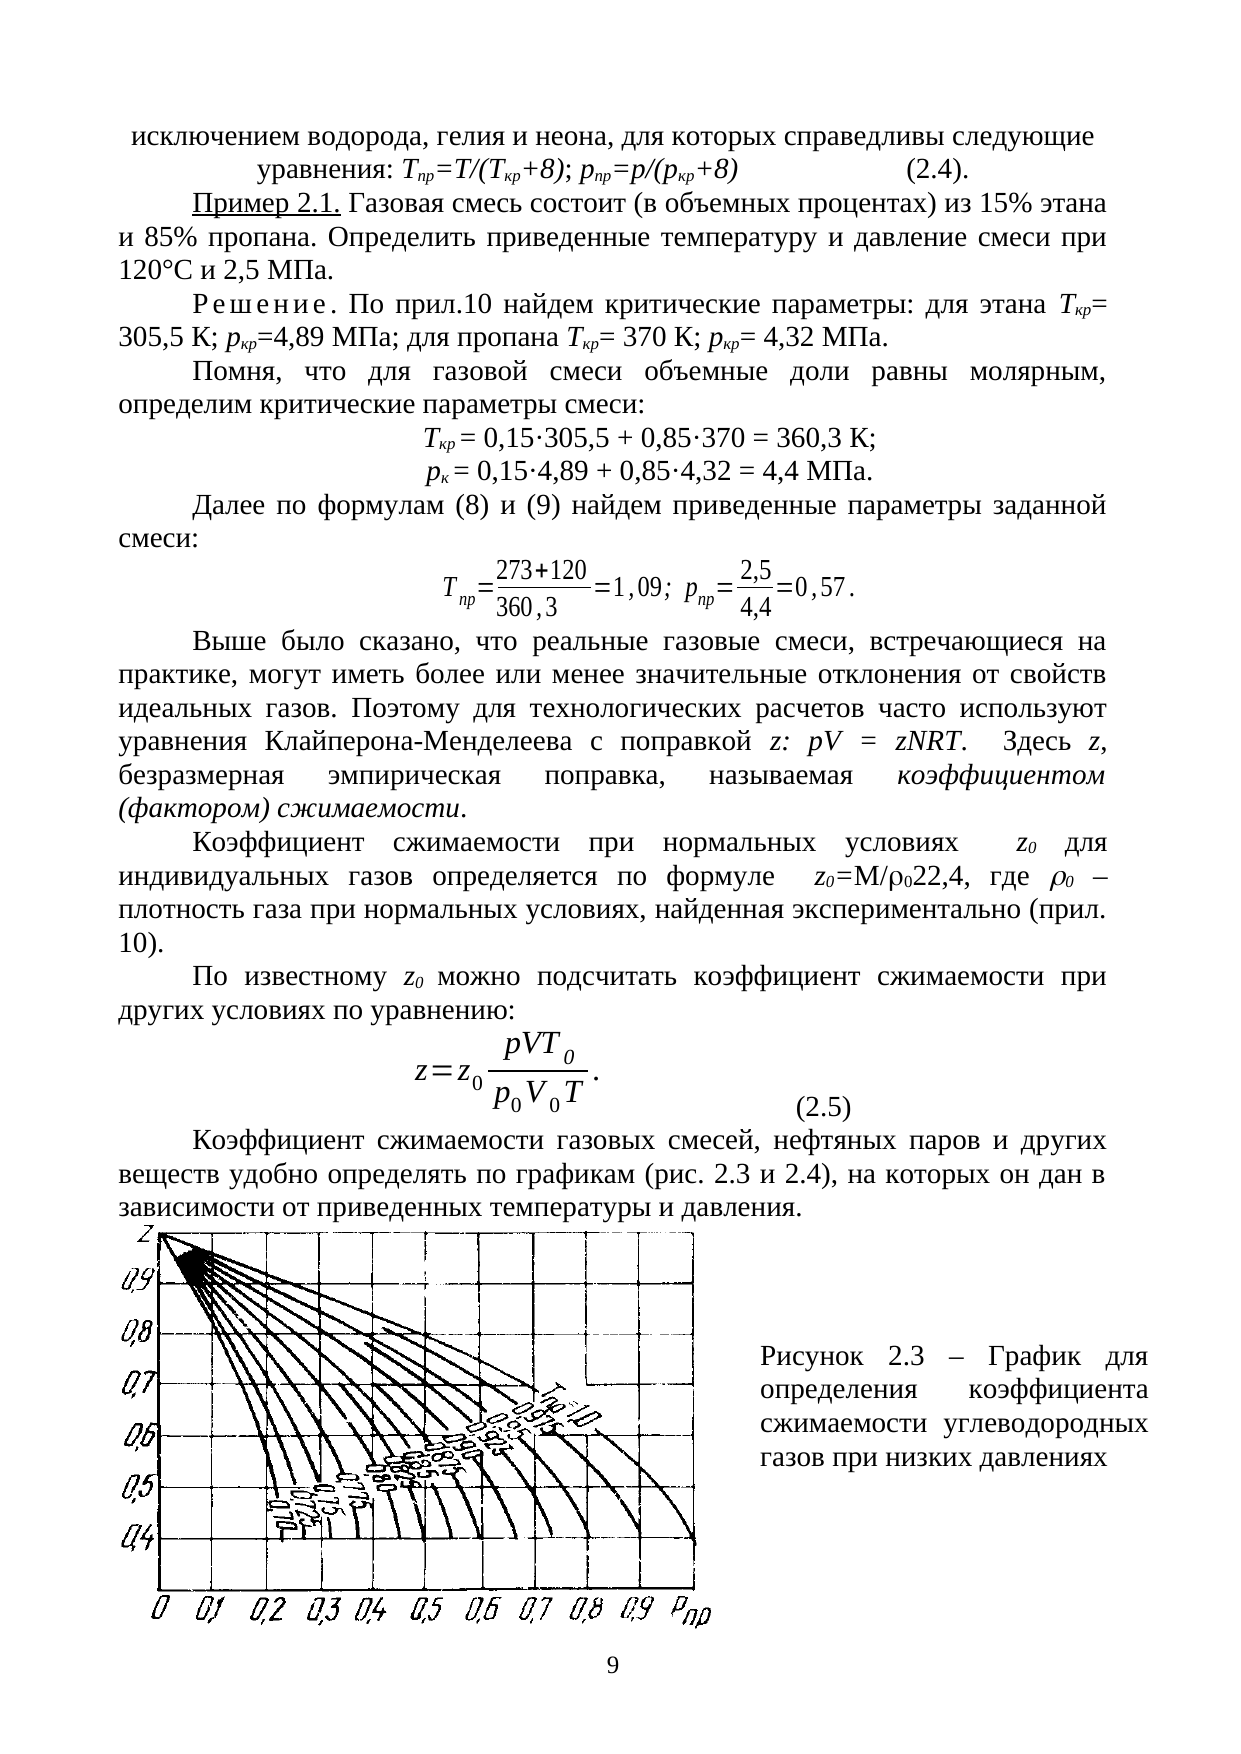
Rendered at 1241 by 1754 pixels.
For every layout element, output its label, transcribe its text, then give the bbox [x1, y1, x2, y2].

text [118, 118, 1107, 185]
text (2.5) [118, 1026, 1107, 1122]
text Помня, что для газовой смеси объемные доли равны молярным, определим критические параметры смеси: [118, 353, 1107, 420]
text Решение. По прил.10 найдем критические параметры: для этана Ткр= 305,5 К; ркр=4,89 МПа; для пропана Ткр= 370 К; ркр= 4,32 МПа. [118, 286, 1107, 353]
picture [118, 1223, 714, 1631]
text Пример 2.1. Газовая смесь состоит (в объемных процентах) из 15% этана и 85% пропана. Определить приведенные температуру и давление смеси при 120°С и 2,5 МПа. [118, 185, 1107, 286]
text Выше было сказано, что реальные газовые смеси, встречающиеся на практике, могут иметь более или менее значительные отклонения от свойств идеальных газов. Поэтому для технологических расчетов часто используют уравнения Клайперона-Менделеева с поправкой z: рV = zNRТ. Здесь z, безразмерная эмпирическая поправка, называемая коэффициентом (фактором) сжимаемости. [118, 623, 1107, 824]
text Коэффициент сжимаемости при нормальных условиях z0 для индивидуальных газов определяется по формуле z0=М/022,4, где 0 – плотность газа при нормальных условиях, найденная экспериментально (прил. 10). [118, 824, 1107, 958]
text Коэффициент сжимаемости газовых смесей, нефтяных паров и других веществ удобно определять по графикам (рис. 2.3 и 2.4), на которых он дан в зависимости от приведенных температуры и давления. [118, 1122, 1107, 1223]
text Ткр = 0,15·305,5 + 0,85·370 = 360,3 К; [118, 420, 1107, 453]
text рк = 0,15·4,89 + 0,85·4,32 = 4,4 МПа. [118, 453, 1107, 487]
text По известному z0 можно подсчитать коэффициент сжимаемости при других условиях по уравнению: [118, 958, 1107, 1026]
text Далее по формулам (8) и (9) найдем приведенные параметры заданной смеси: [118, 487, 1107, 554]
